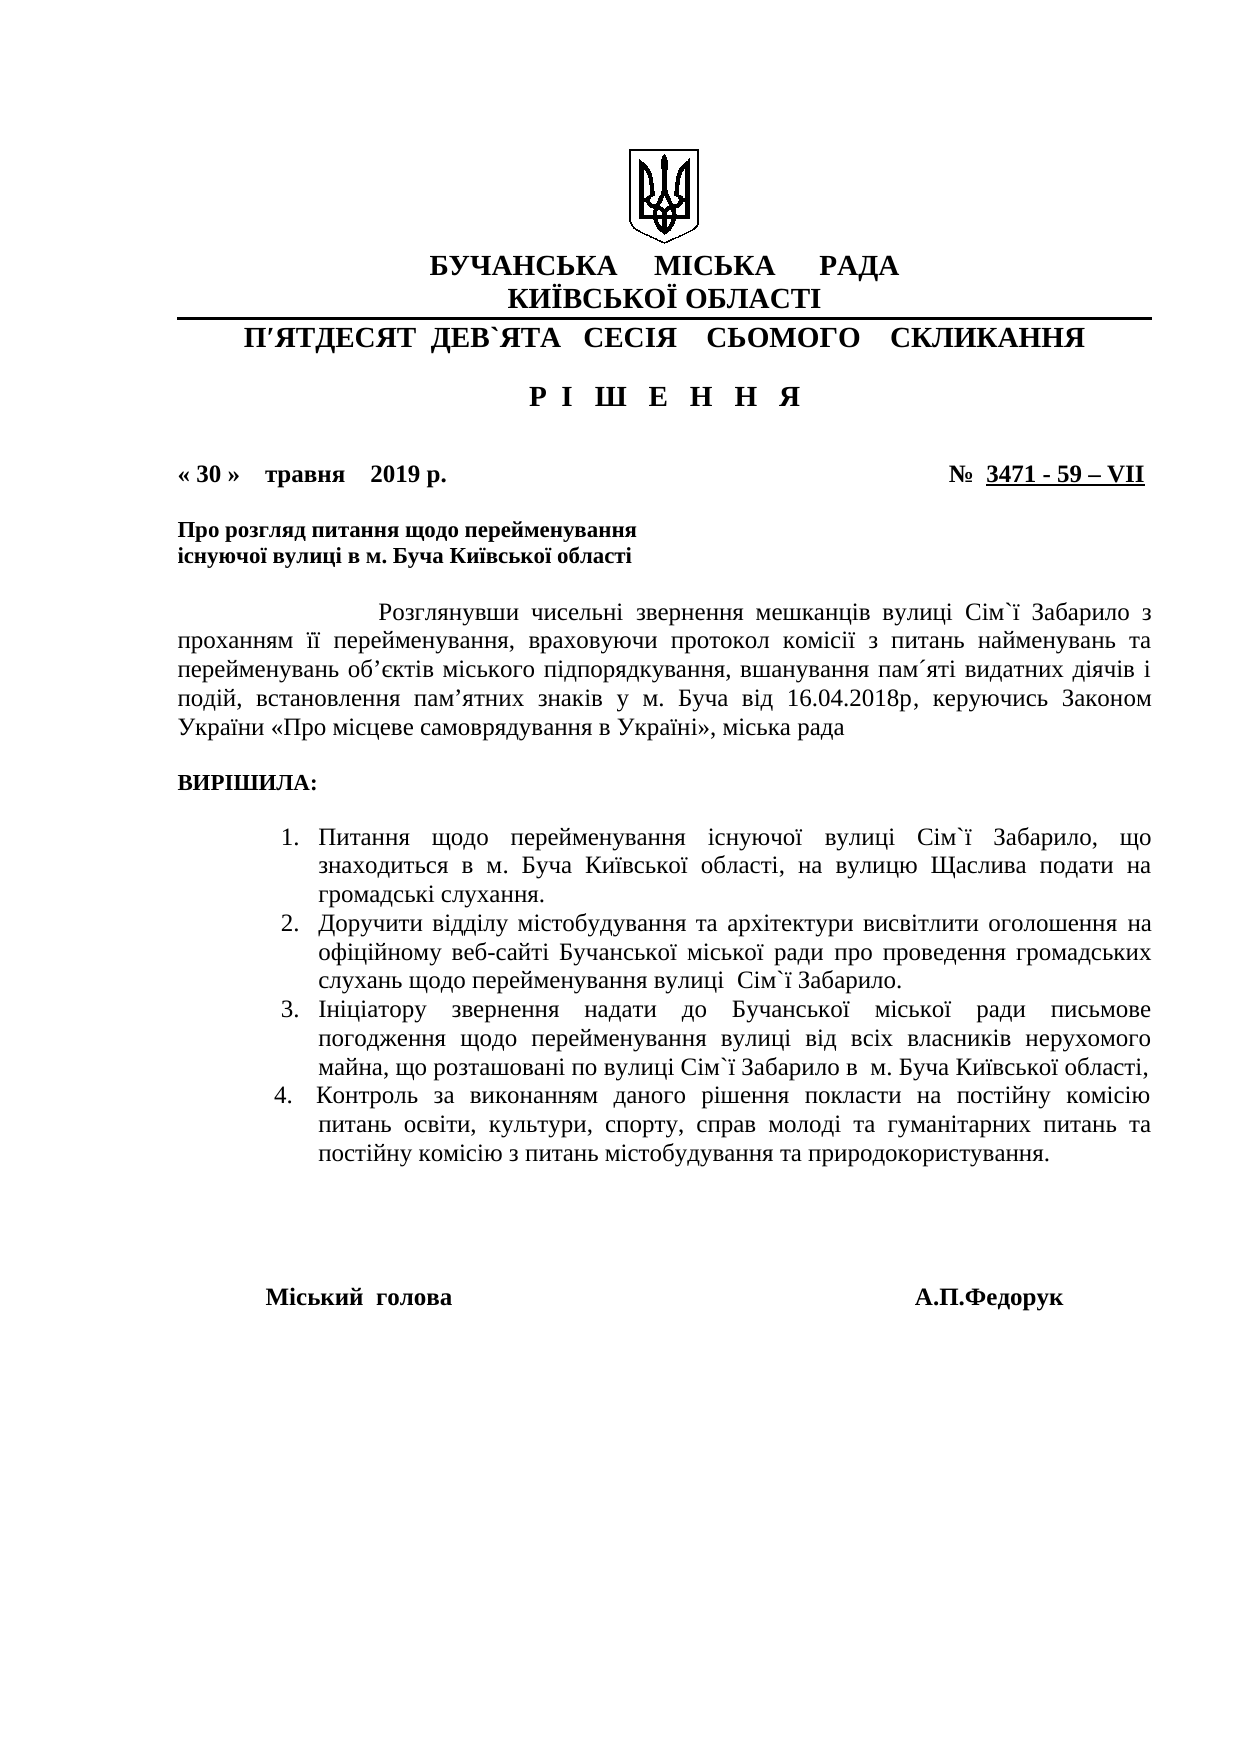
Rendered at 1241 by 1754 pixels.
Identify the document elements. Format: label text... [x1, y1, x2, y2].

list Доручити відділу містобудування та архітектури висвітлити оголошення на офіційному веб-сайті Бучанської міської ради про проведення громадських слухань щодо перейменування вулиці Сім`ї Забарило. [281, 908, 1152, 994]
text Розглянувши чисельні звернення мешканців вулиці Сім`ї Забарило з проханням її перейменування, враховуючи протокол комісії з питань найменувань та перейменувань об’єктів міського підпорядкування, вшанування пам´яті видатних діячів і подій, встановлення пам’ятних знаків у м. Буча від 16.04.2018р, керуючись Законом України «Про місцеве самоврядування в Україні», міська рада [177, 597, 1152, 740]
subtitle Міський голова А.П.Федорук [177, 1282, 1152, 1311]
text існуючої вулиці в м. Буча Київської області [177, 542, 1152, 568]
list Питання щодо перейменування існуючої вулиці Сім`ї Забарило, що знаходиться в м. Буча Київської області, на вулицю Щаслива подати на громадські слухання. [281, 822, 1152, 908]
text ВИРІШИЛА: [177, 769, 1152, 795]
subtitle « 30 » травня 2019 р. № 3471 - 59 – VІІ [177, 459, 1152, 488]
subtitle Р І Ш Е Н Н Я [177, 379, 1152, 412]
text Про розгляд питання щодо перейменування [177, 516, 1152, 542]
list Ініціатору звернення надати до Бучанської міської ради письмове погодження щодо перейменування вулиці від всіх власників нерухомого майна, що розташовані по вулиці Сім`ї Забарило в м. Буча Київської області, [281, 994, 1152, 1081]
subtitle КИЇВСЬКОЇ ОБЛАСТІ [177, 281, 1152, 317]
text БУЧАНСЬКА МІСЬКА РАДА [177, 248, 1152, 281]
text ПʹЯТДЕСЯТ ДЕВ`ЯТА СЕСІЯ СЬОМОГО СКЛИКАННЯ [177, 320, 1152, 354]
text 4. Контроль за виконанням даного рішення покласти на постійну комісію питань освіти, культури, спорту, справ молоді та гуманітарних питань та постійну комісію з питань містобудування та природокористування. [274, 1081, 1152, 1167]
